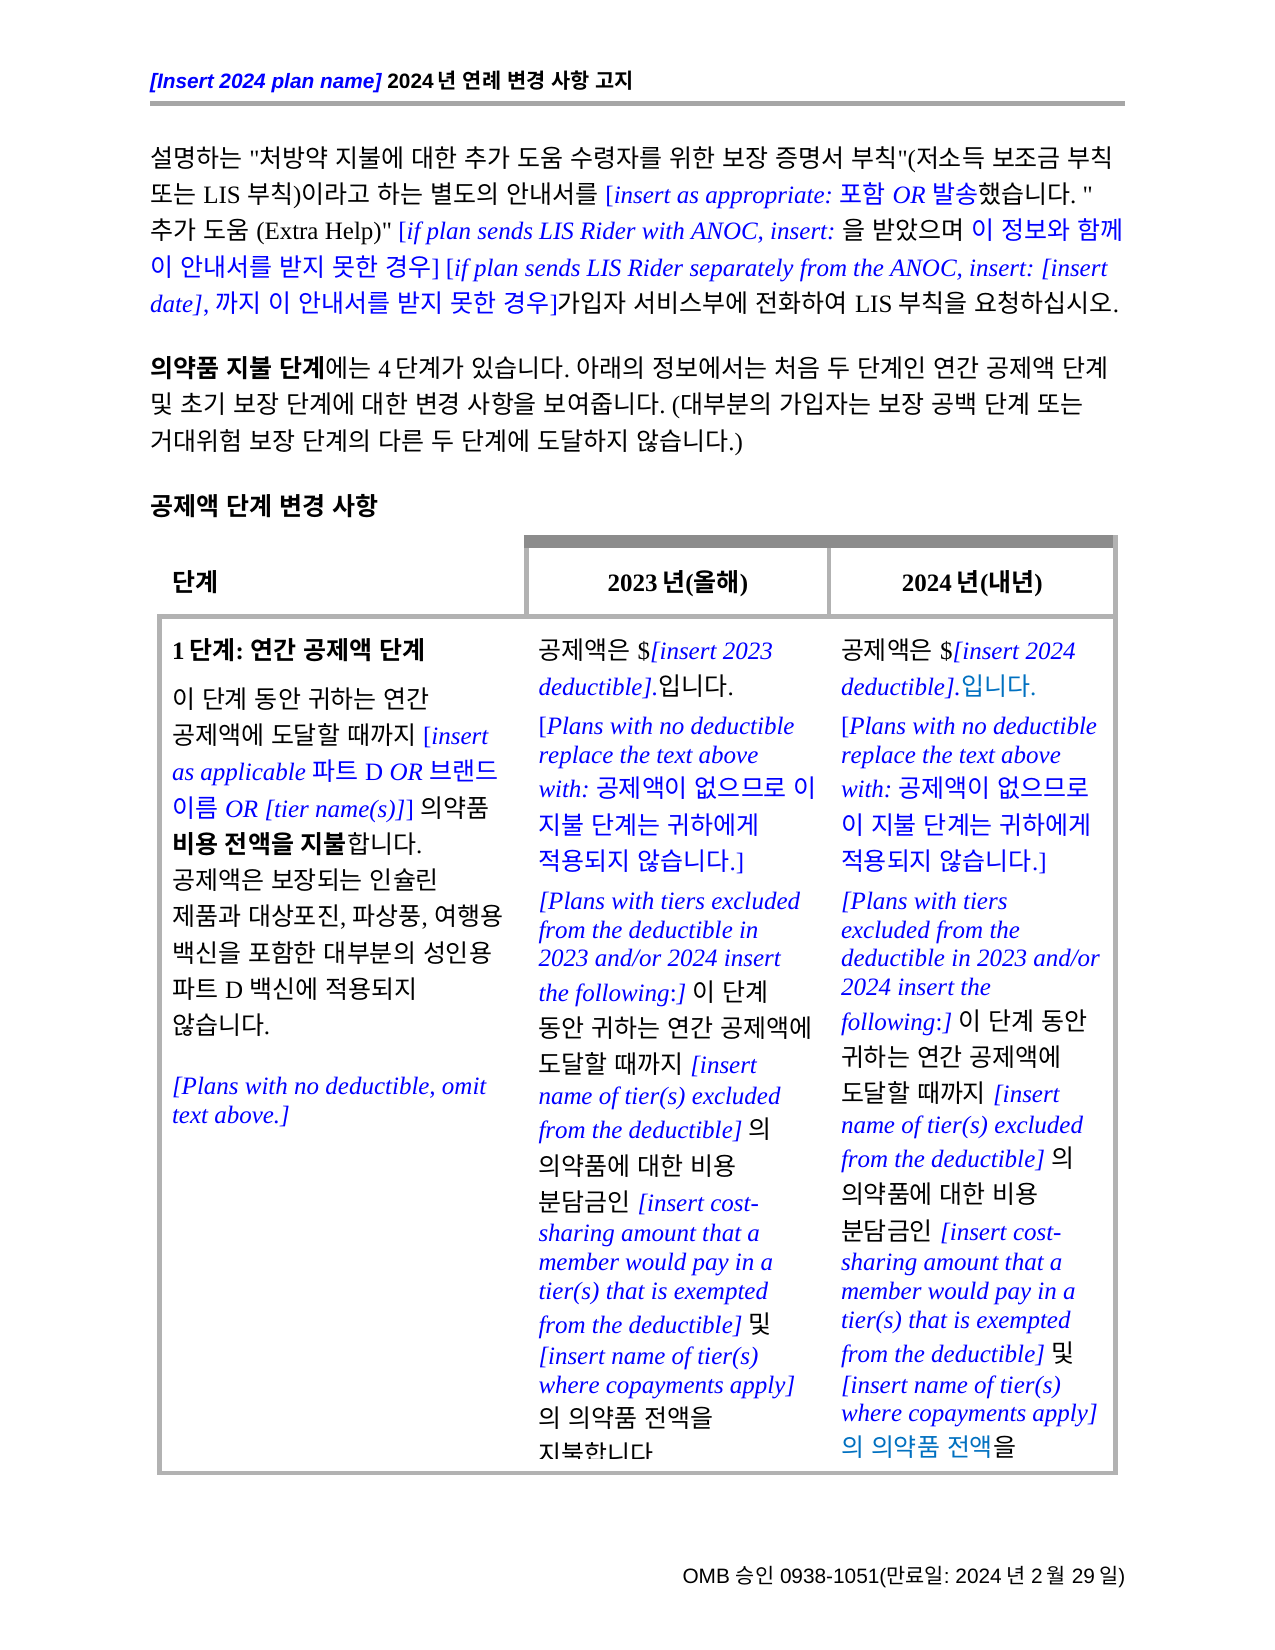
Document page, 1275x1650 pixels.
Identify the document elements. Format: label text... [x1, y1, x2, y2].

table_cell 1단계: 연간 공제액 단계 이 단계 동안 귀하는 연간 공제액에 도달할 때까지 [insert as applicable 파트 D OR 브랜드 이름 OR [tier name(s)]] 의약품 비용 전액을 지불합니다. 공제액은 보장되는 인슐린 제품과 대상포진, 파상풍, 여행용 백신을 포함한 대부분의 성인용 파트 D 백신에 적용되지 않습니다. [Plans with no deductible, omit text above.] [162, 619, 526, 1471]
table_header 단계 [160, 535, 524, 614]
table_cell 공제액은 $[insert 2023 deductible].입니다. [Plans with no deductible replace the text above with: 공제액이 없으므로 이 지불 단계는 귀하에게 적용되지 않습니다.] [Plans with tiers excluded from the deductible in 2023 and/or 2024 insert the following:] 이 단계 동안 귀하는 연간 공제액에 도달할 때까지 [insert name of tier(s) excluded from the deductible] 의 의약품에 대한 비용 분담금인 [insert cost-sharing amount that a member would pay in a tier(s) that is exempted from the deductible] 및 [insert name of tier(s) where copayments apply] 의 의약품 전액을 지불합니다. [526, 619, 829, 1471]
table_cell 공제액은 $[insert 2024 deductible].입니다. [Plans with no deductible replace the text above with: 공제액이 없으므로 이 지불 단계는 귀하에게 적용되지 않습니다.] [Plans with tiers excluded from the deductible in 2023 and/or 2024 insert the following:] 이 단계 동안 귀하는 연간 공제액에 도달할 때까지 [insert name of tier(s) excluded from the deductible] 의 의약품에 대한 비용 분담금인 [insert cost-sharing amount that a member would pay in a tier(s) that is exempted from the deductible] 및 [insert name of tier(s) where copayments apply] 의 의약품 전액을 지불합니다. [829, 619, 1113, 1471]
text 의약품 지불 단계에는 4단계가 있습니다. 아래의 정보에서는 처음 두 단계인 연간 공제액 단계 및 초기 보장 단계에 대한 변경 사항을 보여줍니다. (대부분의 가입자는 보장 공백 단계 또는 거대위험 보장 단계의 다른 두 단계에 도달하지 않습니다.) [150, 349, 1125, 457]
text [150, 138, 1125, 319]
subtitle 공제액 단계 변경 사항 [150, 487, 1125, 523]
table_header 2023년(올해) [529, 548, 827, 614]
table_header 2024년(내년) [831, 548, 1113, 614]
